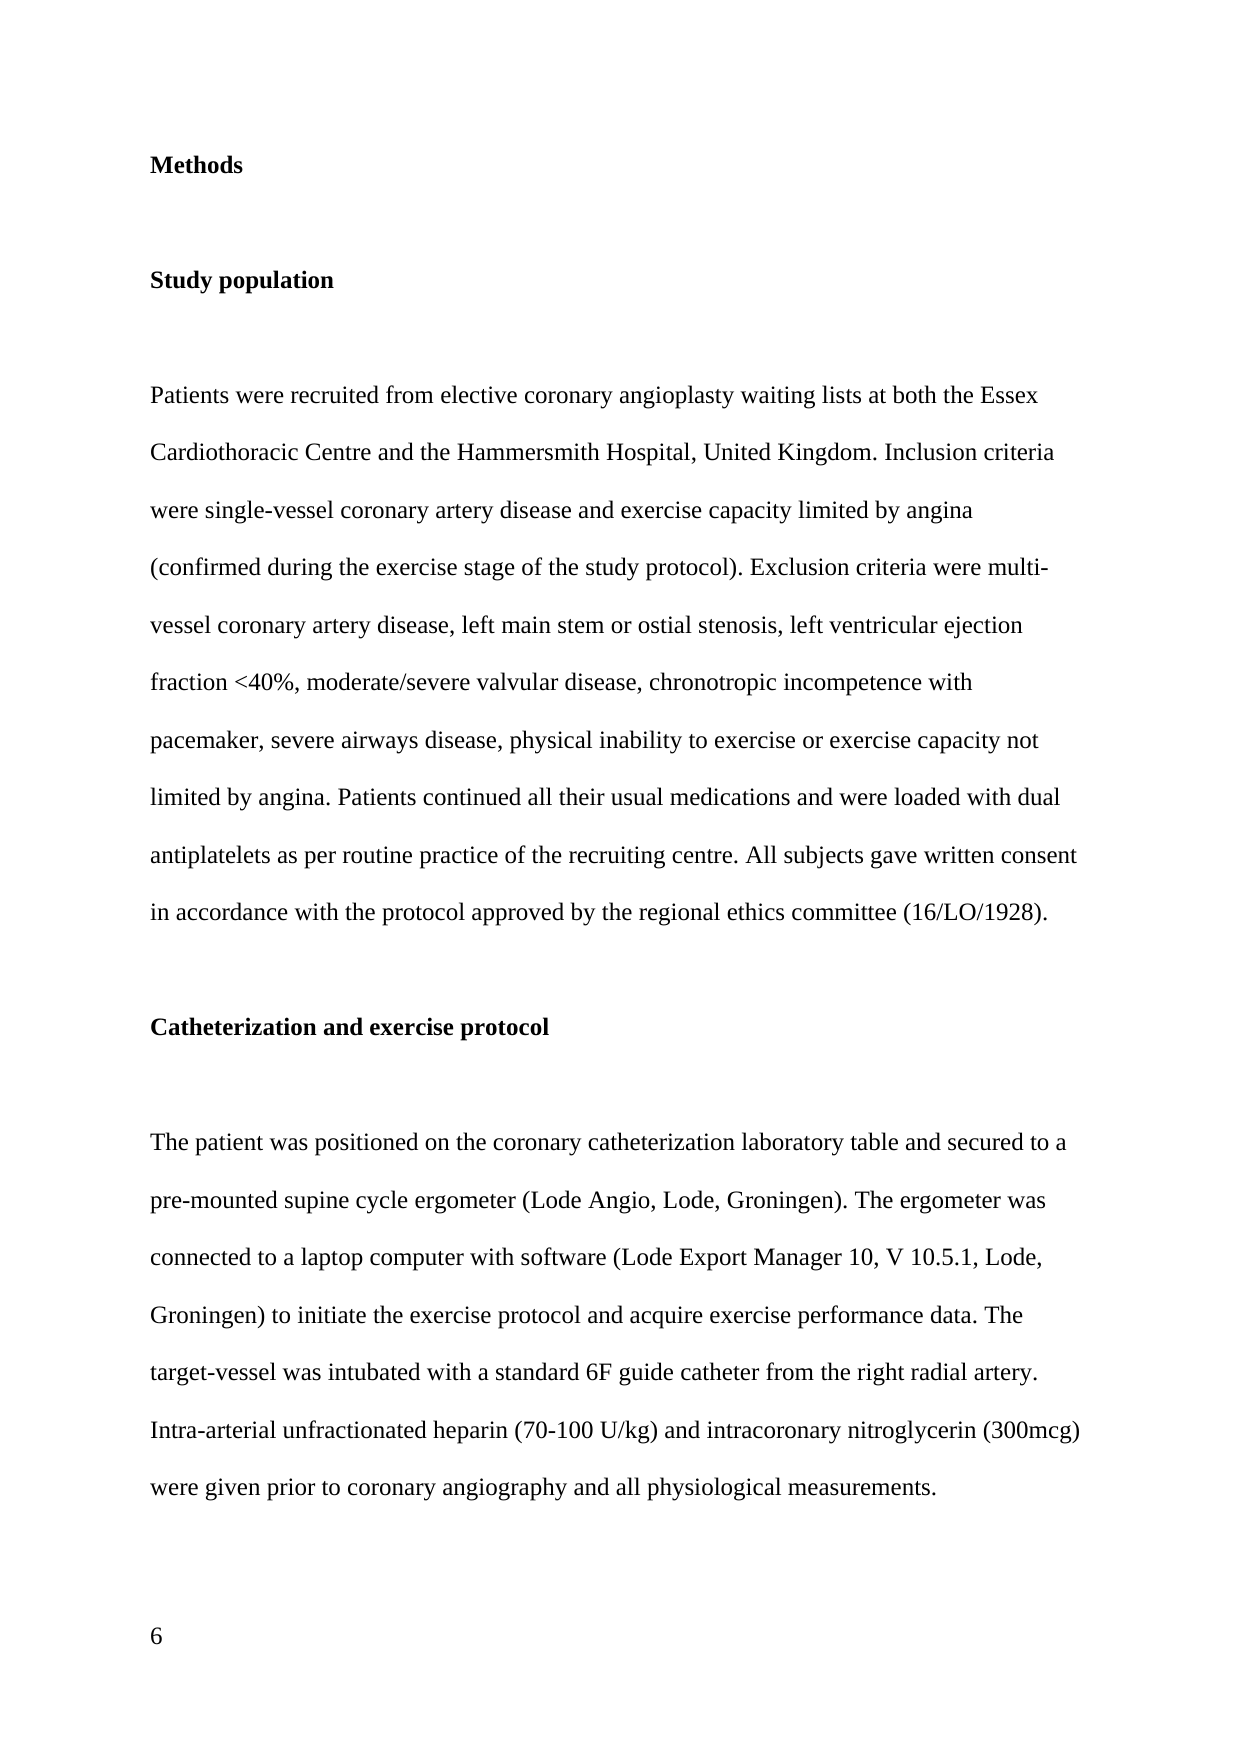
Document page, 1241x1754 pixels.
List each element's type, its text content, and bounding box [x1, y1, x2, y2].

text The patient was positioned on the coronary catheterization laboratory table and secured to a pre-mounted supine cycle ergometer (Lode Angio, Lode, Groningen). The ergometer was connected to a laptop computer with software (Lode Export Manager 10, V 10.5.1, Lode, Groningen) to initiate the exercise protocol and acquire exercise performance data. The target-vessel was intubated with a standard 6F guide catheter from the right radial artery. Intra-arterial unfractionated heparin (70-100 U/kg) and intracoronary nitroglycerin (300mcg) were given prior to coronary angiography and all physiological measurements. [150, 1127, 1090, 1501]
text Catheterization and exercise protocol [150, 1012, 1090, 1041]
text Study population [150, 265, 1090, 294]
text Patients were recruited from elective coronary angioplasty waiting lists at both the Essex Cardiothoracic Centre and the Hammersmith Hospital, United Kingdom. Inclusion criteria were single-vessel coronary artery disease and exercise capacity limited by angina (confirmed during the exercise stage of the study protocol). Exclusion criteria were multi-vessel coronary artery disease, left main stem or ostial stenosis, left ventricular ejection fraction <40%, moderate/severe valvular disease, chronotropic incompetence with pacemaker, severe airways disease, physical inability to exercise or exercise capacity not limited by angina. Patients continued all their usual medications and were loaded with dual antiplatelets as per routine practice of the recruiting centre. All subjects gave written consent in accordance with the protocol approved by the regional ethics committee (16/LO/1928). [150, 380, 1090, 926]
text Methods [150, 150, 1090, 179]
